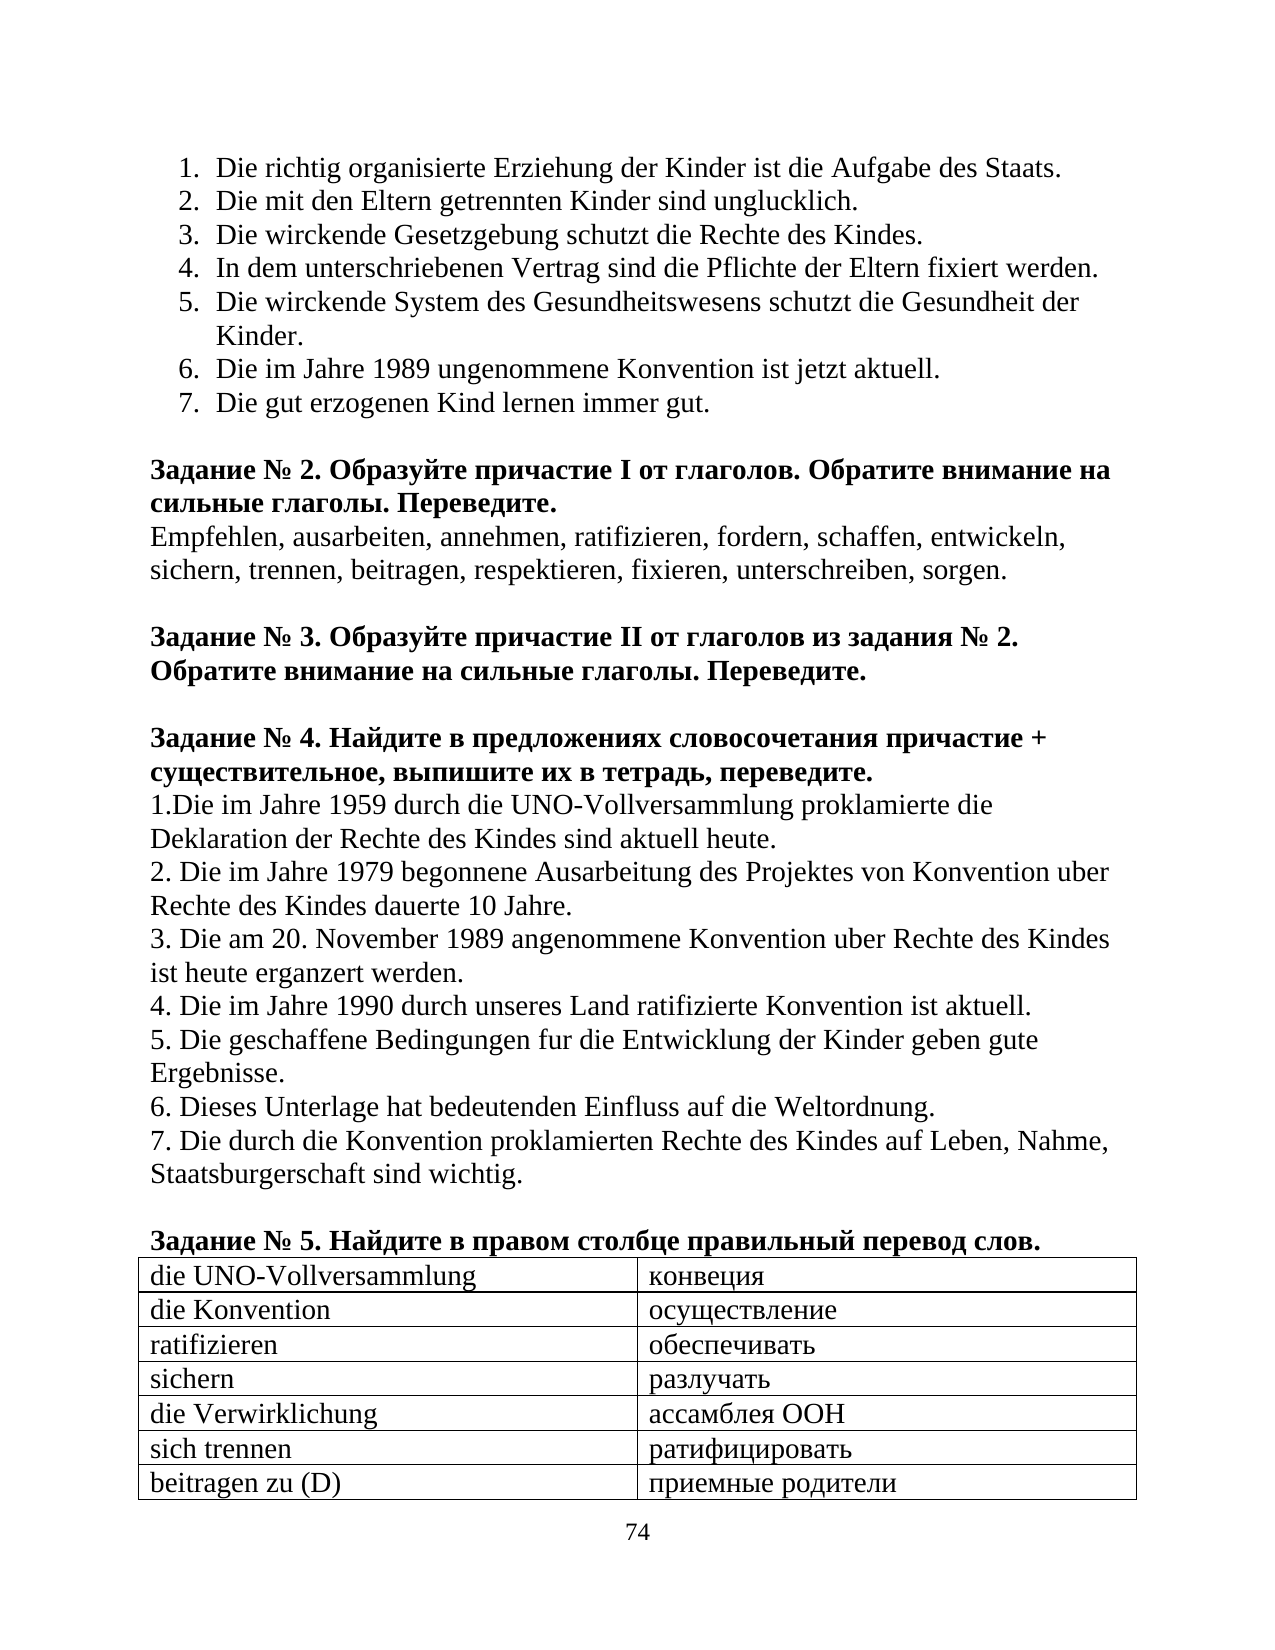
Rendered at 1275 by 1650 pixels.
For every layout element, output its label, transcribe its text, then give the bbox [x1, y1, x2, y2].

text Задание № 5. Найдите в правом столбце правильный перевод слов. [150, 1223, 1125, 1257]
text 1.Die im Jahre 1959 durch die UNO-Vollversammlung proklamierte die Deklaration der Rechte des Kindes sind aktuell heute. [150, 787, 1125, 854]
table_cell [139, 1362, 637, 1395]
text 4. Die im Jahre 1990 durch unseres Land ratifizierte Konvention ist aktuell. [150, 988, 1125, 1022]
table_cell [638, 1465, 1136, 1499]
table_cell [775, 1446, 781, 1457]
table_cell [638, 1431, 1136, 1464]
list In dem unterschriebenen Vertrag sind die Pflichte der Eltern fixiert werden. [178, 251, 1125, 284]
list Die gut erzogenen Kind lernen immer gut. [178, 385, 1125, 418]
text Задание № 4. Найдите в предложениях словосочетания причастие + существительное, выпишите их в тетрадь, переведите. [150, 720, 1125, 787]
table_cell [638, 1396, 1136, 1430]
list Die wirckende System des Gesundheitswesens schutzt die Gesundheit der Kinder. [178, 284, 1125, 351]
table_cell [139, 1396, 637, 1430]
list Die im Jahre 1989 ungenommene Konvention ist jetzt aktuell. [178, 351, 1125, 385]
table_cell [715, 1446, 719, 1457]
text Empfehlen, ausarbeiten, annehmen, ratifizieren, fordern, schaffen, entwickeln, sichern, trennen, beitragen, respektieren, fixieren, unterschreiben, sorgen. [150, 519, 1125, 586]
text Задание № 2. Образуйте причастие I от глаголов. Обратите внимание на сильные глаголы. Переведите. [150, 452, 1125, 519]
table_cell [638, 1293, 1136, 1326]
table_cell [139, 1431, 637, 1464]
text 7. Die durch die Konvention proklamierten Rechte des Kindes auf Leben, Nahme, Staatsburgerschaft sind wichtig. [150, 1123, 1125, 1190]
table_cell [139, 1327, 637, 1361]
text 6. Dieses Unterlage hat bedeutenden Einfluss auf die Weltordnung. [150, 1089, 1125, 1123]
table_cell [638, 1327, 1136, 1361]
list Die richtig organisierte Erziehung der Kinder ist die Aufgabe des Staats. [178, 150, 1125, 183]
text 5. Die geschaffene Bedingungen fur die Entwicklung der Kinder geben gute Ergebnisse. [150, 1022, 1125, 1089]
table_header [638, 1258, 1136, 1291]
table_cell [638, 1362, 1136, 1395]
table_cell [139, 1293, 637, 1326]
text 3. Die am 20. November 1989 angenommene Konvention uber Rechte des Kindes ist heute erganzert werden. [150, 921, 1125, 988]
list Die wirckende Gesetzgebung schutzt die Rechte des Kindes. [178, 217, 1125, 251]
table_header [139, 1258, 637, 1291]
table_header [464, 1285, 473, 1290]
list Die mit den Eltern getrennten Kinder sind unglucklich. [178, 183, 1125, 217]
text 2. Die im Jahre 1979 begonnene Ausarbeitung des Projektes von Konvention uber Rechte des Kindes dauerte 10 Jahre. [150, 854, 1125, 921]
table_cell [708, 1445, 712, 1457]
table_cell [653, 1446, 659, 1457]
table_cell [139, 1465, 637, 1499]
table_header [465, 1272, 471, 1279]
text Задание № 3. Образуйте причастие II от глаголов из задания № 2. Обратите внимание на сильные глаголы. Переведите. [150, 619, 1125, 687]
